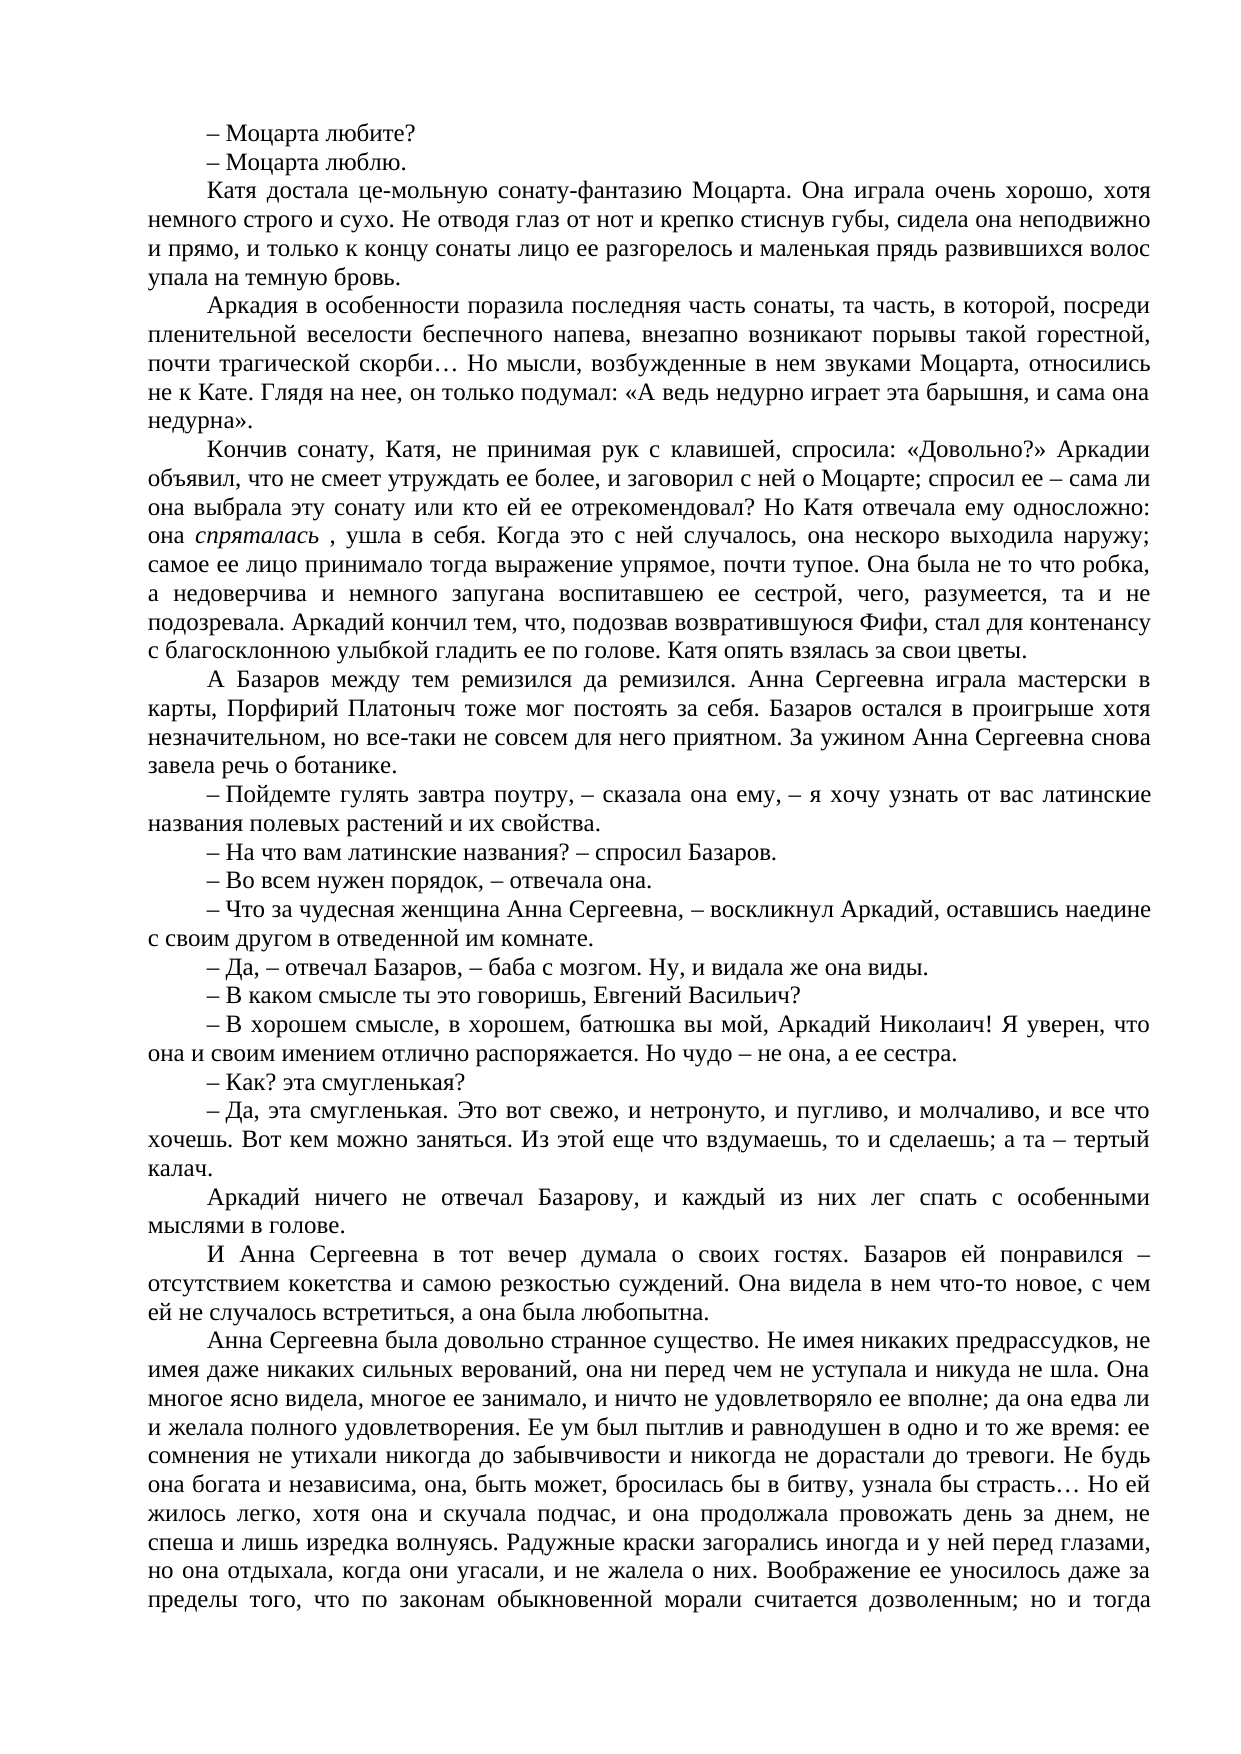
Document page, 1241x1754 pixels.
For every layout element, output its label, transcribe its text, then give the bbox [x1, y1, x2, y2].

text – Моцарта любите? [148, 118, 1152, 147]
text – В хорошем смысле, в хорошем, батюшка вы мой, Аркадий Николаич! Я уверен, что она и своим имением отлично распоряжается. Но чудо – не она, а ее сестра. [148, 1009, 1152, 1067]
text – Пойдемте гулять завтра поутру, – сказала она ему, – я хочу узнать от вас латинские названия полевых растений и их свойства. [148, 779, 1152, 837]
text – Как? эта смугленькая? [148, 1067, 1152, 1096]
text – Во всем нужен порядок, – отвечала она. [148, 866, 1152, 894]
text Аркадий ничего не отвечал Базарову, и каждый из них лег спать с особенными мыслями в голове. [148, 1182, 1152, 1239]
text – В каком смысле ты это говоришь, Евгений Васильич? [148, 981, 1152, 1009]
text А Базаров между тем ремизился да ремизился. Анна Сергеевна играла мастерски в карты, Порфирий Платоныч тоже мог постоять за себя. Базаров остался в проигрыше хотя незначительном, но все-таки не совсем для него приятном. За ужином Анна Сергеевна снова завела речь о ботанике. [148, 664, 1152, 779]
text – Моцарта люблю. [148, 147, 1152, 176]
text – Да, эта смугленькая. Это вот свежо, и нетронуто, и пугливо, и молчаливо, и все что хочешь. Вот кем можно заняться. Из этой еще что вздумаешь, то и сделаешь; а та – тертый калач. [148, 1096, 1152, 1182]
text Кончив сонату, Катя, не принимая рук с клавишей, спросила: «Довольно?» Аркадии объявил, что не смеет утруждать ее более, и заговорил с ней о Моцарте; спросил ее – сама ли она выбрала эту сонату или кто ей ее отрекомендовал? Но Катя отвечала ему односложно: она спряталась , ушла в себя. Когда это с ней случалось, она нескоро выходила наружу; самое ее лицо принимало тогда выражение упрямое, почти тупое. Она была не то что робка, а недоверчива и немного запугана воспитавшею ее сестрой, чего, разумеется, та и не подозревала. Аркадий кончил тем, что, подозвав возвратившуюся Фифи, стал для контенансу с благосклонною улыбкой гладить ее по голове. Катя опять взялась за свои цветы. [148, 434, 1152, 664]
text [148, 1326, 1152, 1613]
text – На что вам латинские названия? – спросил Базаров. [148, 837, 1152, 866]
text Аркадия в особенности поразила последняя часть сонаты, та часть, в которой, посреди пленительной веселости беспечного напева, внезапно возникают порывы такой горестной, почти трагической скорби… Но мысли, возбужденные в нем звуками Моцарта, относились не к Кате. Глядя на нее, он только подумал: «А ведь недурно играет эта барышня, и сама она недурна». [148, 291, 1152, 434]
text – Что за чудесная женщина Анна Сергеевна, – воскликнул Аркадий, оставшись наедине с своим другом в отведенной им комнате. [148, 894, 1152, 952]
text – Да, – отвечал Базаров, – баба с мозгом. Ну, и видала же она виды. [148, 952, 1152, 981]
text И Анна Сергеевна в тот вечер думала о своих гостях. Базаров ей понравился – отсутствием кокетства и самою резкостью суждений. Она видела в нем что-то новое, с чем ей не случалось встретиться, а она была любопытна. [148, 1239, 1152, 1326]
text Катя достала це-мольную сонату-фантазию Моцарта. Она играла очень хорошо, хотя немного строго и сухо. Не отводя глаз от нот и крепко стиснув губы, сидела она неподвижно и прямо, и только к концу сонаты лицо ее разгорелось и маленькая прядь развившихся волос упала на темную бровь. [148, 176, 1152, 291]
